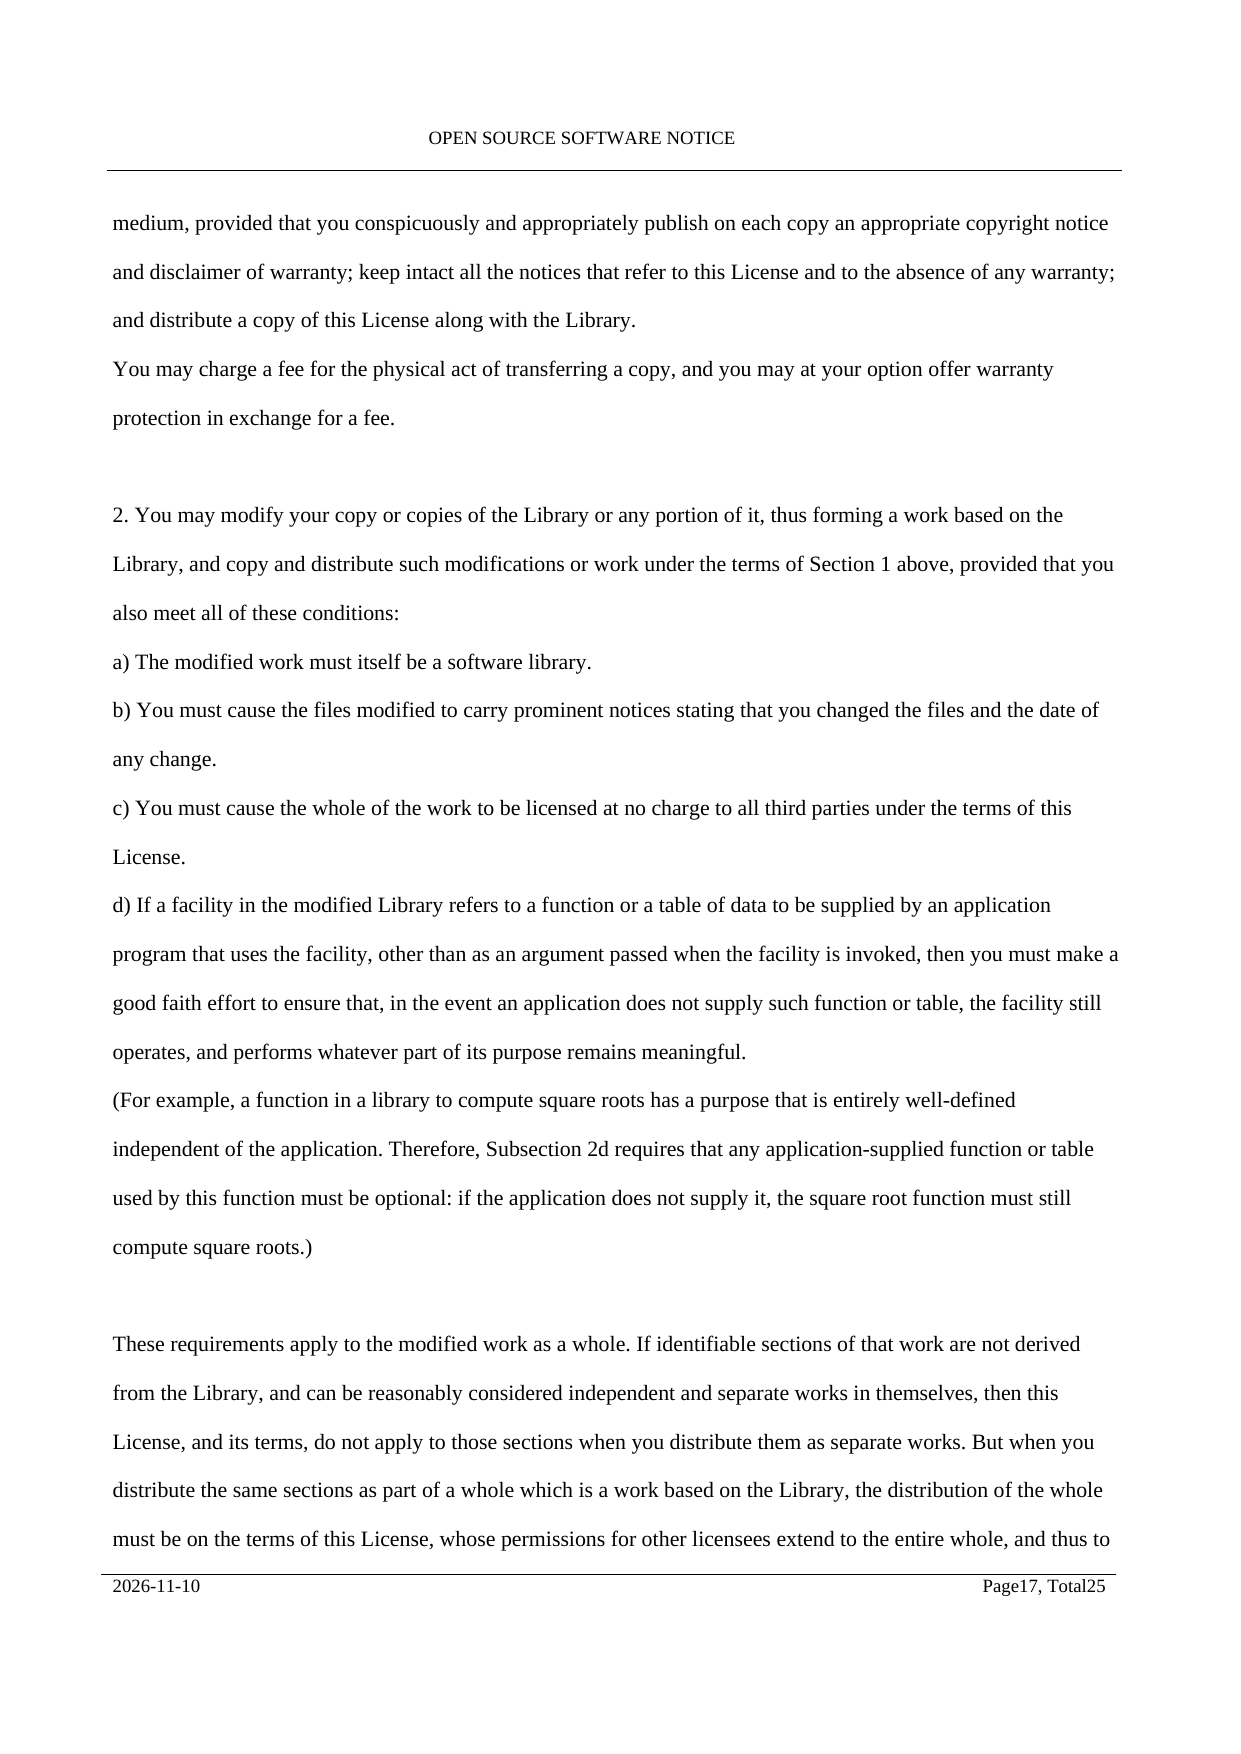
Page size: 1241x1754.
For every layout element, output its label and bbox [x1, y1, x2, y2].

text [112, 206, 1128, 1555]
